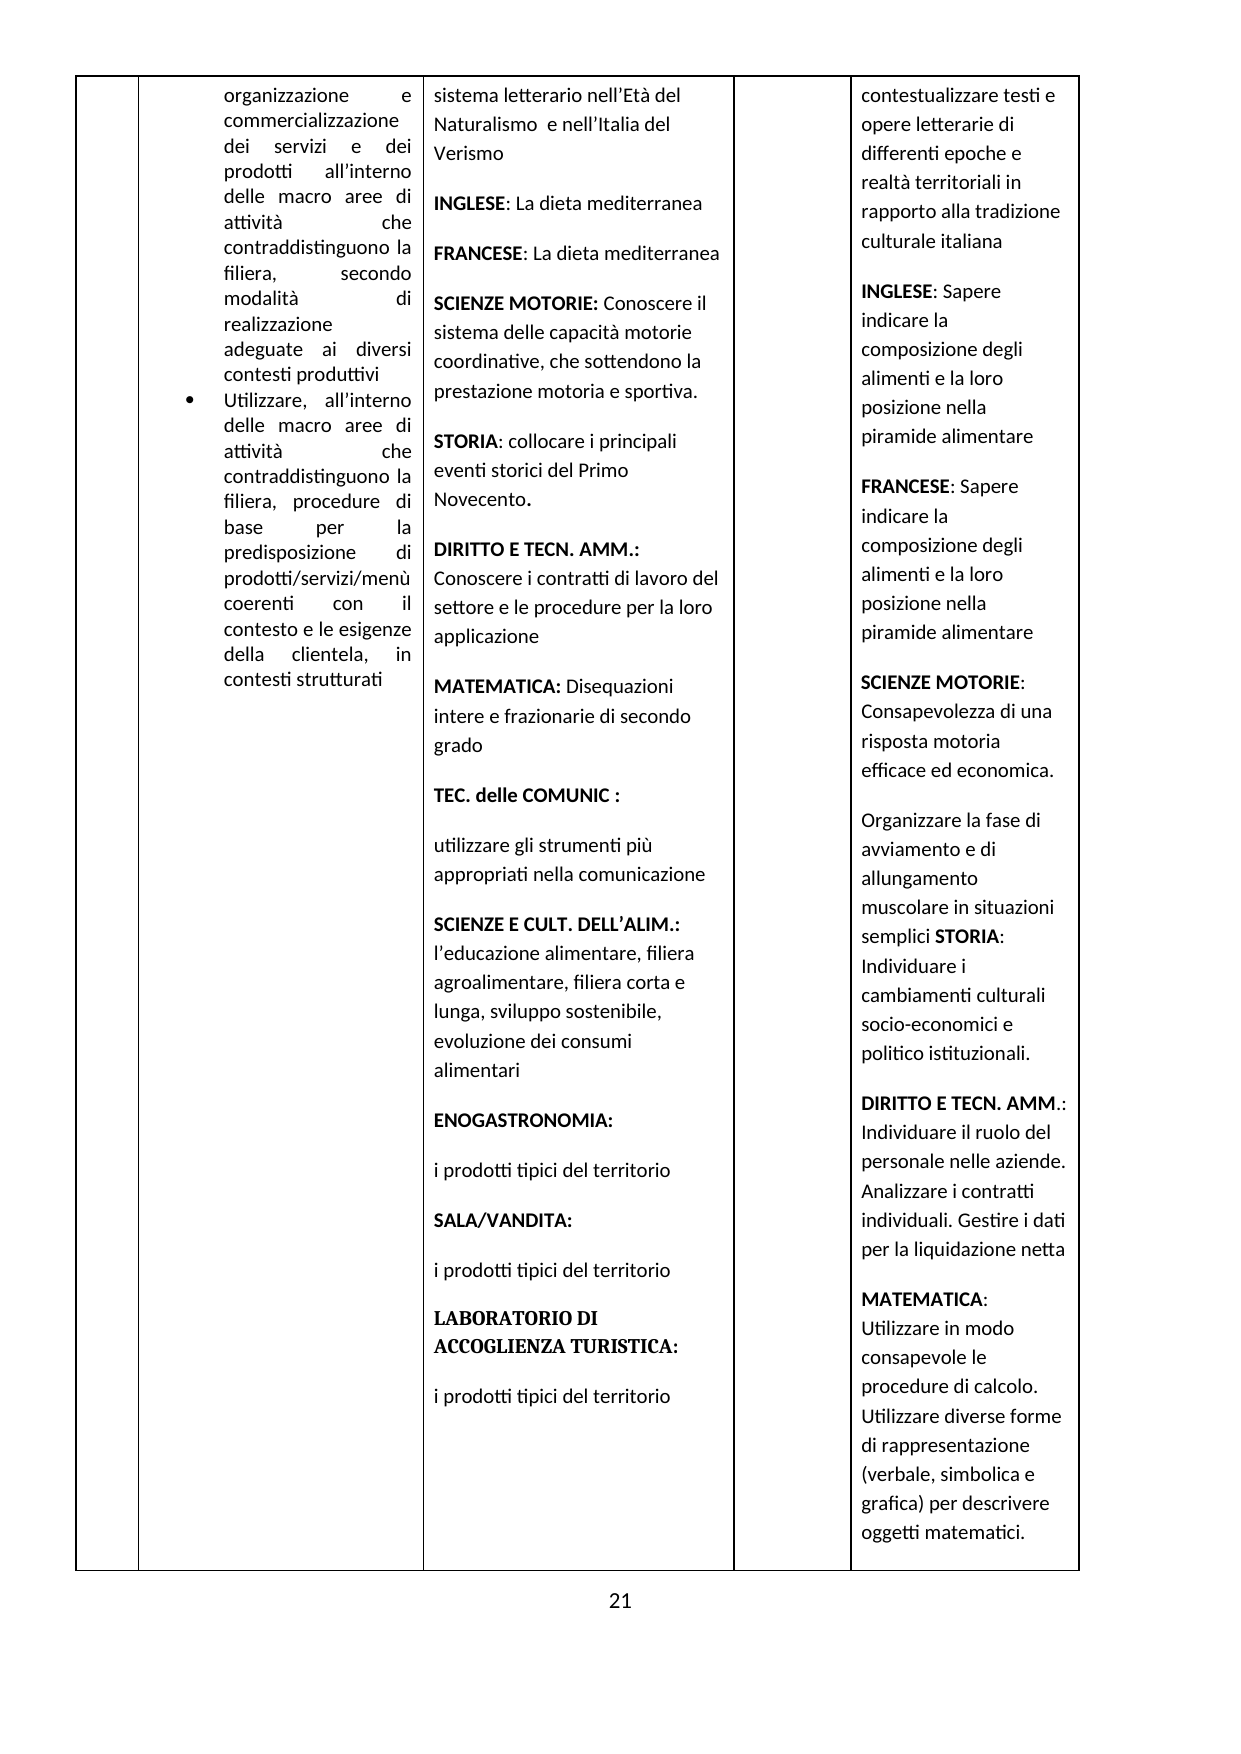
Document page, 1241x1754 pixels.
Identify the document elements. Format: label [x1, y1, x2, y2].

table_cell [139, 77, 423, 1570]
table_cell [735, 77, 850, 1570]
table_cell [424, 77, 733, 1570]
table_cell [852, 77, 1078, 1570]
